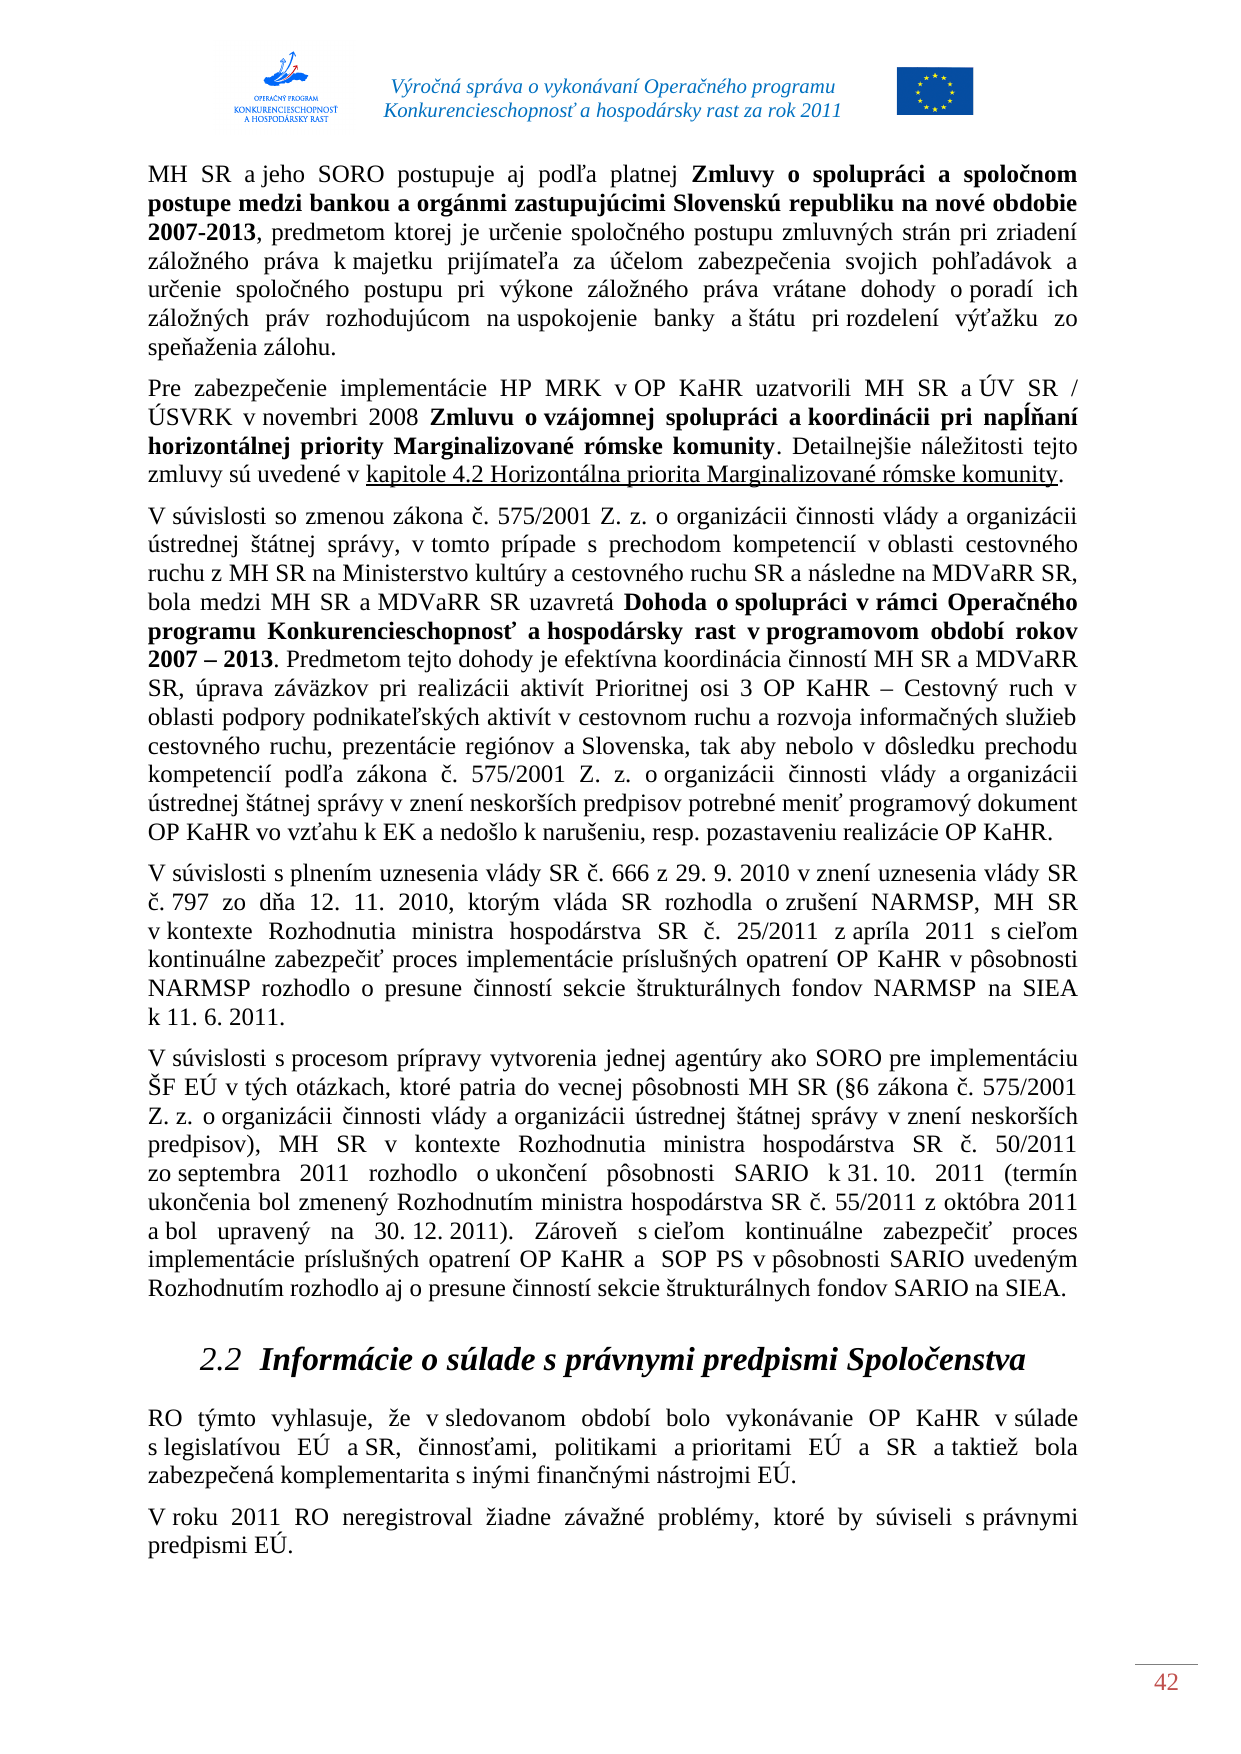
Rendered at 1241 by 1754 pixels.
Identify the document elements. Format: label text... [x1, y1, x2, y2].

text V súvislosti s procesom prípravy vytvorenia jednej agentúry ako SORO pre implementáciu ŠF EÚ v tých otázkach, ktoré patria do vecnej pôsobnosti MH SR (§6 zákona č. 575/2001 Z. z. o organizácii činnosti vlády a organizácii ústrednej štátnej správy v znení neskorších predpisov), MH SR v kontexte Rozhodnutia ministra hospodárstva SR č. 50/2011 zo septembra 2011 rozhodlo o ukončení pôsobnosti SARIO k 31. 10. 2011 (termín ukončenia bol zmenený Rozhodnutím ministra hospodárstva SR č. 55/2011 z októbra 2011 a bol upravený na 30. 12. 2011). Zároveň s cieľom kontinuálne zabezpečiť proces implementácie príslušných opatrení OP KaHR a SOP PS v pôsobnosti SARIO uvedeným Rozhodnutím rozhodlo aj o presune činností sekcie štrukturálnych fondov SARIO na SIEA. [148, 1043, 1078, 1302]
picture [896, 67, 974, 115]
subtitle Informácie o súlade s právnymi predpismi Spoločenstva [148, 1339, 1078, 1378]
list MH SR a jeho SORO postupuje aj podľa platnej Zmluvy o spolupráci a spoločnom postupe medzi bankou a orgánmi zastupujúcimi Slovenskú republiku na nové obdobie 2007-2013, predmetom ktorej je určenie spoločného postupu zmluvných strán pri zriadení záložného práva k majetku prijímateľa za účelom zabezpečenia svojich pohľadávok a určenie spoločného postupu pri výkone záložného práva vrátane dohody o poradí ich záložných práv rozhodujúcom na uspokojenie banky a štátu pri rozdelení výťažku zo speňaženia zálohu. [148, 159, 1078, 361]
text V súvislosti s plnením uznesenia vlády SR č. 666 z 29. 9. 2010 v znení uznesenia vlády SR č. 797 zo dňa 12. 11. 2010, ktorým vláda SR rozhodla o zrušení NARMSP, MH SR v kontexte Rozhodnutia ministra hospodárstva SR č. 25/2011 z apríla 2011 s cieľom kontinuálne zabezpečiť proces implementácie príslušných opatrení OP KaHR v pôsobnosti NARMSP rozhodlo o presune činností sekcie štrukturálnych fondov NARMSP na SIEA k 11. 6. 2011. [148, 858, 1078, 1031]
text V súvislosti so zmenou zákona č. 575/2001 Z. z. o organizácii činnosti vlády a organizácii ústrednej štátnej správy, v tomto prípade s prechodom kompetencií v oblasti cestovného ruchu z MH SR na Ministerstvo kultúry a cestovného ruchu SR a následne na MDVaRR SR, bola medzi MH SR a MDVaRR SR uzavretá Dohoda o spolupráci v rámci Operačného programu Konkurencieschopnosť a hospodársky rast v programovom období rokov 2007 – 2013. Predmetom tejto dohody je efektívna koordinácia činností MH SR a MDVaRR SR, úprava záväzkov pri realizácii aktivít Prioritnej osi 3 OP KaHR – Cestovný ruch v oblasti podpory podnikateľských aktivít v cestovnom ruchu a rozvoja informačných služieb cestovného ruchu, prezentácie regiónov a Slovenska, tak aby nebolo v dôsledku prechodu kompetencií podľa zákona č. 575/2001 Z. z. o organizácii činnosti vlády a organizácii ústrednej štátnej správy v znení neskorších predpisov potrebné meniť programový dokument OP KaHR vo vzťahu k EK a nedošlo k narušeniu, resp. pozastaveniu realizácie OP KaHR. [148, 501, 1078, 846]
text Pre zabezpečenie implementácie HP MRK v OP KaHR uzatvorili MH SR a ÚV SR / ÚSVRK v novembri 2008 Zmluvu o vzájomnej spolupráci a koordinácii pri napĺňaní horizontálnej priority Marginalizované rómske komunity. Detailnejšie náležitosti tejto zmluvy sú uvedené v kapitole 4.2 Horizontálna priorita Marginalizované rómske komunity. [148, 373, 1078, 488]
text RO týmto vyhlasuje, že v sledovanom období bolo vykonávanie OP KaHR v súlade s legislatívou EÚ a SR, činnosťami, politikami a prioritami EÚ a SR a taktiež bola zabezpečená komplementarita s inými finančnými nástrojmi EÚ. [148, 1403, 1078, 1489]
text V roku 2011 RO neregistroval žiadne závažné problémy, ktoré by súviseli s právnymi predpismi EÚ. [148, 1502, 1078, 1559]
picture [212, 40, 357, 135]
